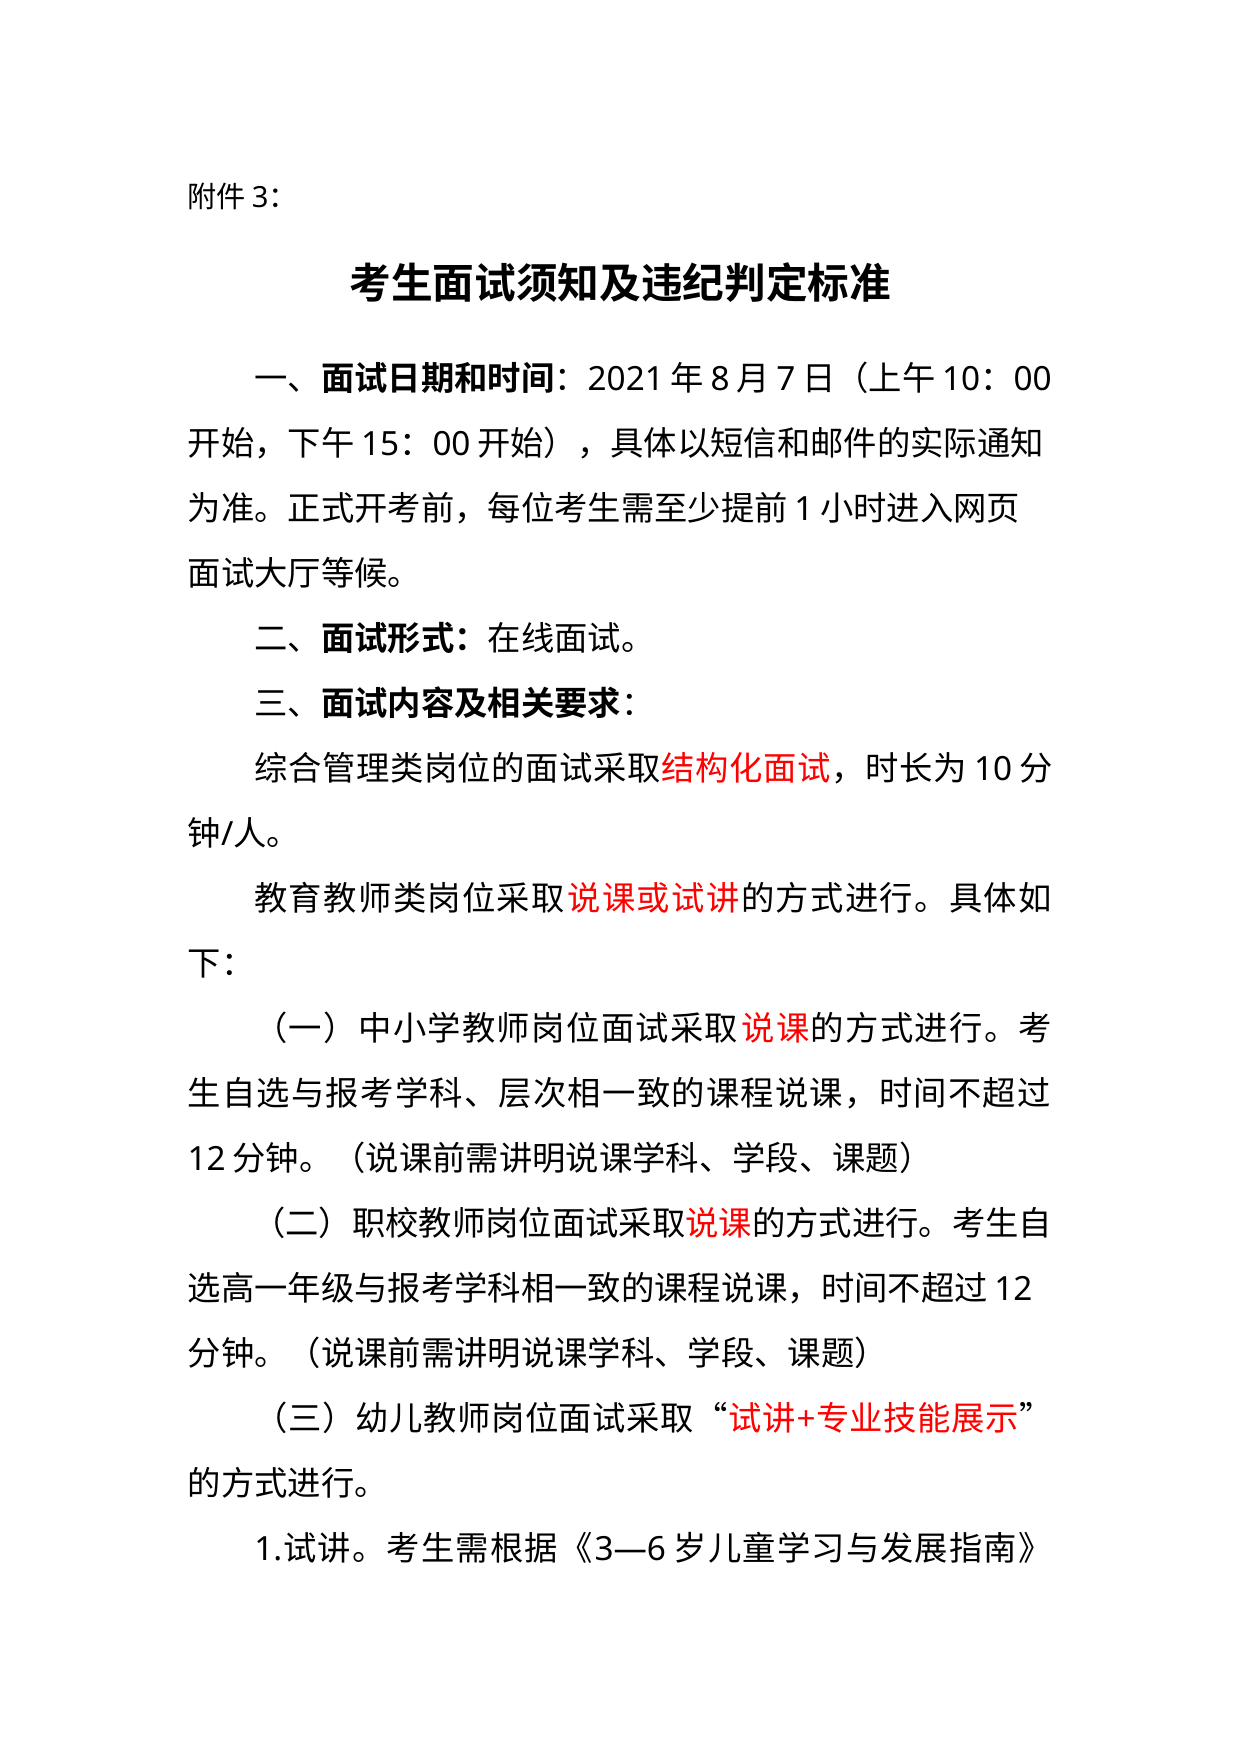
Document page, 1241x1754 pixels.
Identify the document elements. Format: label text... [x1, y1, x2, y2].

text （三）幼儿教师岗位面试采取“试讲+专业技能展示”的方式进行。 [187, 1383, 1053, 1513]
text 二、面试形式：在线面试。 [187, 603, 1053, 668]
text 综合管理类岗位的面试采取结构化面试，时长为10分钟/人。 [187, 733, 1053, 863]
text 附件3： [187, 162, 1053, 227]
text 考生面试须知及违纪判定标准 [187, 248, 1053, 313]
text 三、面试内容及相关要求： [187, 668, 1053, 733]
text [187, 1513, 1053, 1578]
text （二）职校教师岗位面试采取说课的方式进行。考生自选高一年级与报考学科相一致的课程说课，时间不超过12分钟。（说课前需讲明说课学科、学段、课题） [187, 1188, 1053, 1383]
text 教育教师类岗位采取说课或试讲的方式进行。具体如下： [187, 863, 1053, 993]
text （一）中小学教师岗位面试采取说课的方式进行。考生自选与报考学科、层次相一致的课程说课，时间不超过12分钟。（说课前需讲明说课学科、学段、课题） [187, 993, 1053, 1188]
text 一、面试日期和时间：2021年8月7日（上午10：00开始，下午15：00开始），具体以短信和邮件的实际通知为准。正式开考前，每位考生需至少提前1小时进入网页面试大厅等候。 [187, 343, 1053, 603]
